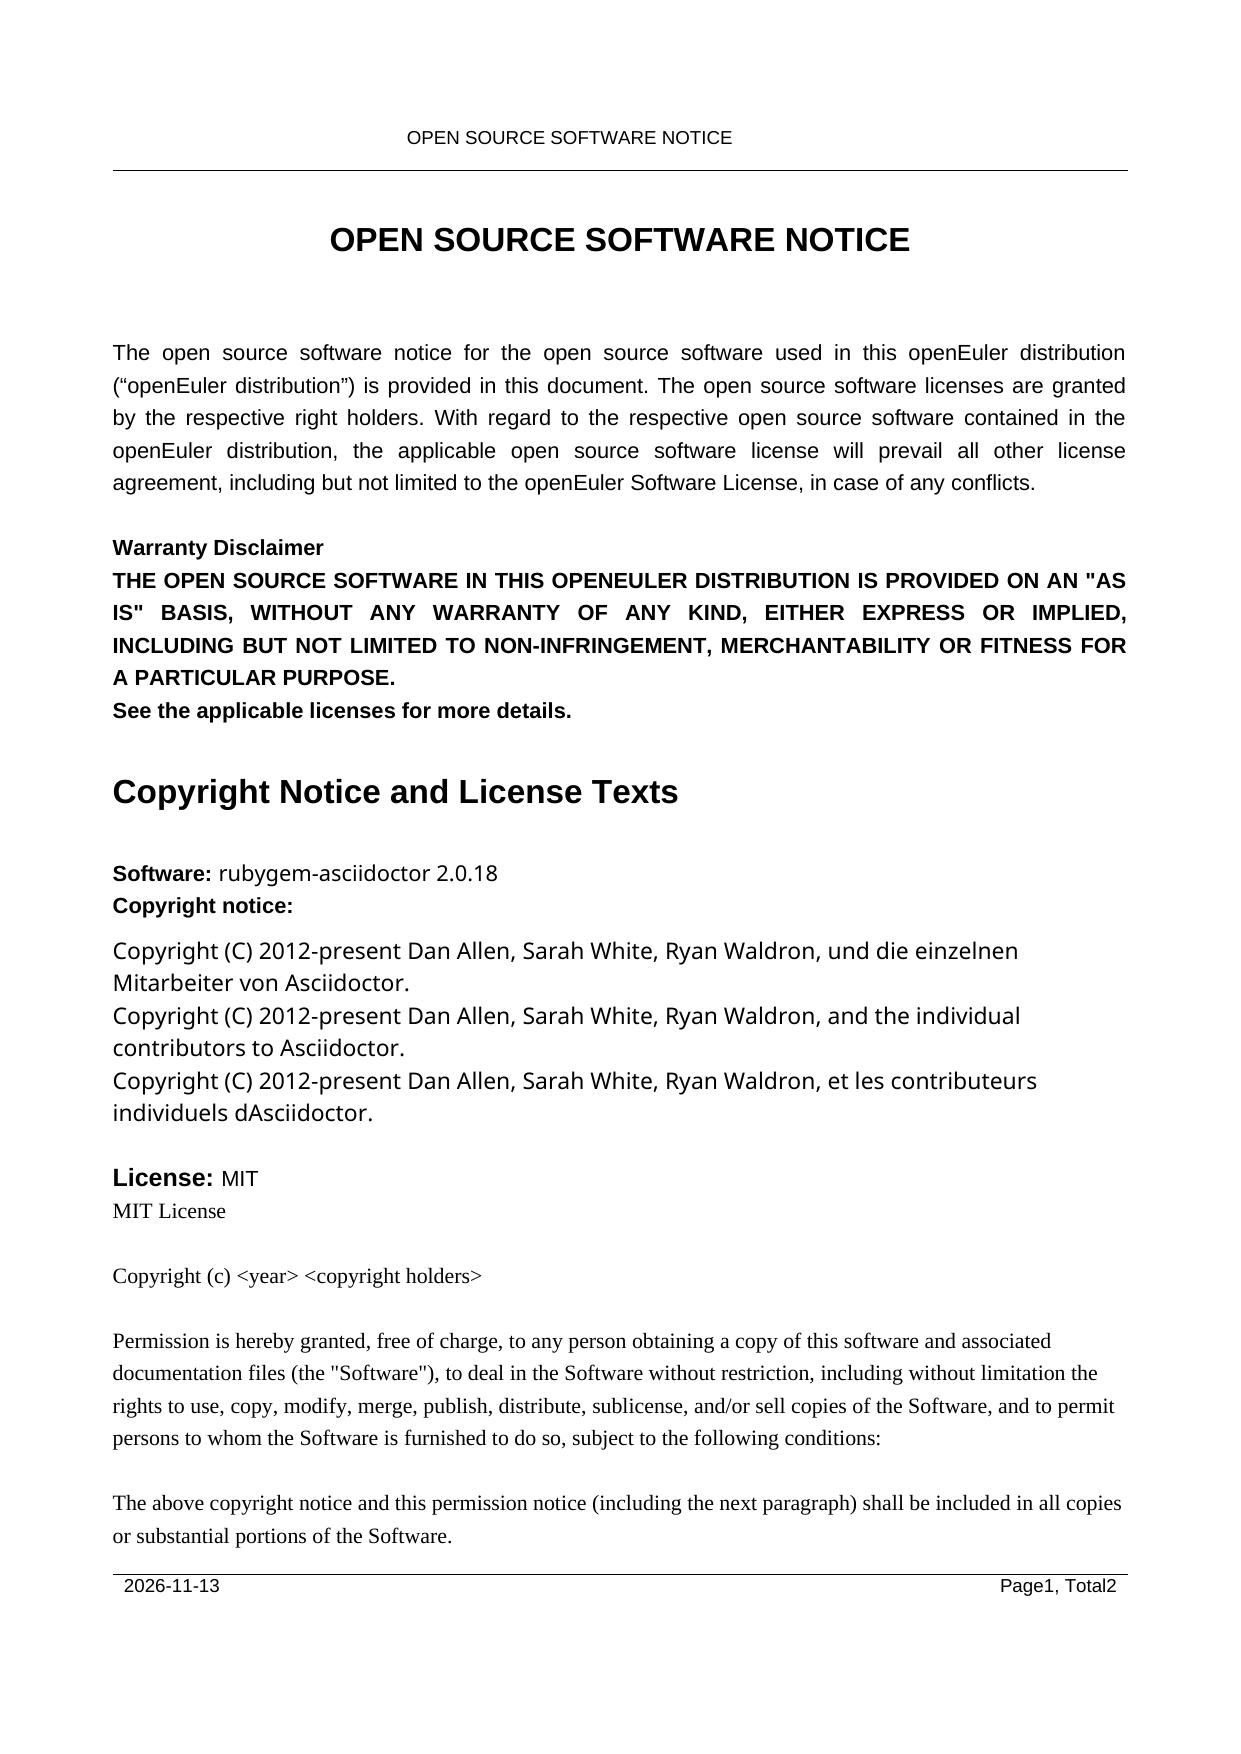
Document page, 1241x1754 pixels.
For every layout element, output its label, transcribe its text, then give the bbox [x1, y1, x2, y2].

text License: MIT [112, 1161, 1128, 1194]
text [112, 1194, 1128, 1551]
title Software: rubygem-asciidoctor 2.0.18 [112, 856, 1128, 889]
text Copyright (C) 2012-present Dan Allen, Sarah White, Ryan Waldron, und die einzelnen Mitarbeiter von Asciidoctor. Copyright (C) 2012-present Dan Allen, Sarah White, Ryan Waldron, and the individual contributors to Asciidoctor. Copyright (C) 2012-present Dan Allen, Sarah White, Ryan Waldron, et les contributeurs individuels dAsciidoctor. [112, 934, 1128, 1161]
text Copyright notice: [112, 889, 1128, 921]
text THE OPEN SOURCE SOFTWARE IN THIS OPENEULER DISTRIBUTION IS PROVIDED ON AN "AS IS" BASIS, WITHOUT ANY WARRANTY OF ANY KIND, EITHER EXPRESS OR IMPLIED, INCLUDING BUT NOT LIMITED TO NON-INFRINGEMENT, MERCHANTABILITY OR FITNESS FOR A PARTICULAR PURPOSE. See the applicable licenses for more details. [112, 564, 1128, 726]
text Warranty Disclaimer [112, 531, 1128, 564]
text The open source software notice for the open source software used in this openEuler distribution (“openEuler distribution”) is provided in this document. The open source software licenses are granted by the respective right holders. With regard to the respective open source software contained in the openEuler distribution, the applicable open source software license will prevail all other license agreement, including but not limited to the openEuler Software License, in case of any conflicts. [112, 336, 1128, 499]
text OPEN SOURCE SOFTWARE NOTICE [112, 206, 1128, 271]
text Copyright Notice and License Texts [112, 759, 1128, 824]
